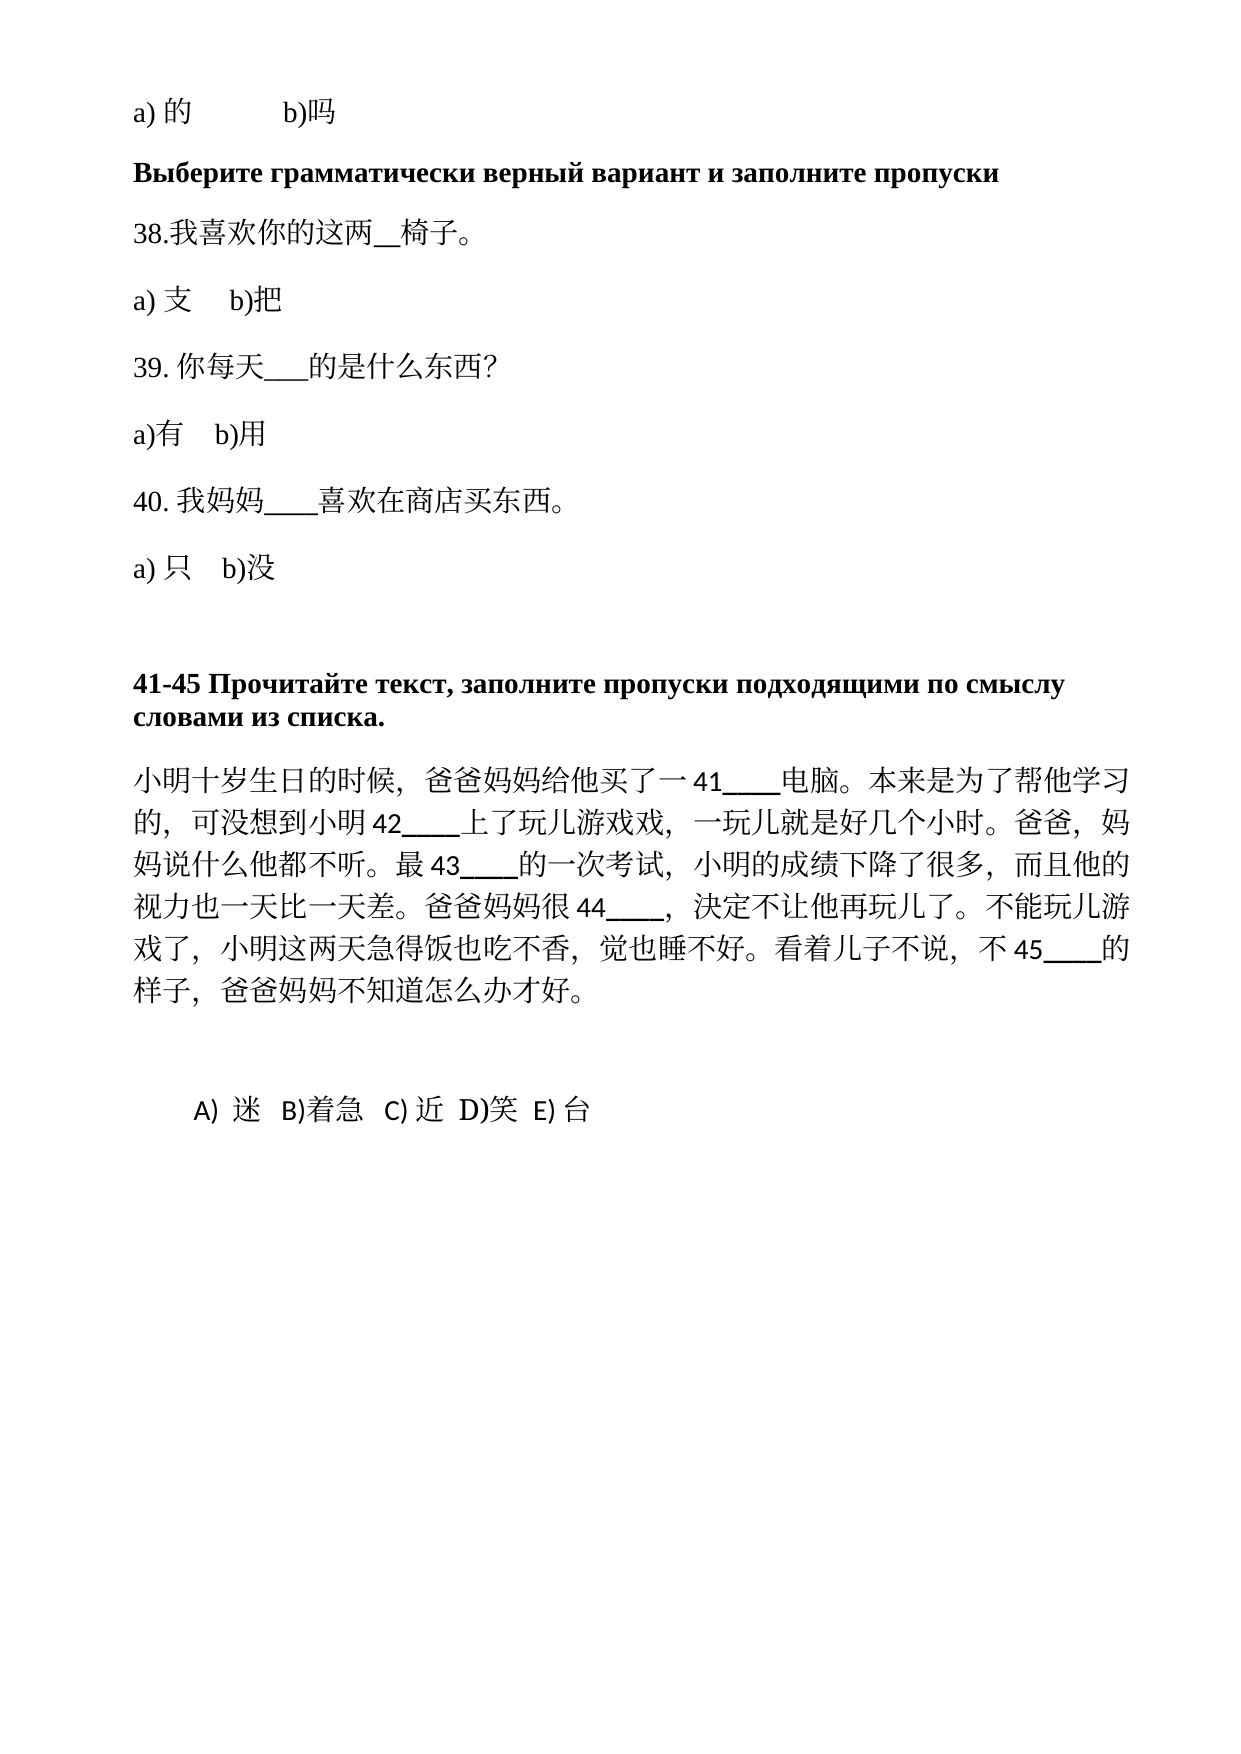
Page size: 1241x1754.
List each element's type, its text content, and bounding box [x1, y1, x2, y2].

text Выберите грамматически верный вариант и заполните пропуски [133, 156, 1152, 189]
text a)有 b)用 [133, 411, 1152, 453]
text 38.我喜欢你的这两__椅子。 [133, 210, 1152, 252]
text 40. 我妈妈____喜欢在商店买东西。 [133, 478, 1152, 520]
text 39. 你每天___的是什么东西？ [133, 344, 1152, 386]
text A) 迷 B)着急 C) 近 D)笑 E) 台 [193, 1087, 1152, 1129]
text a) 的 b)吗 [133, 89, 1152, 131]
text 小明十岁生日的时候，爸爸妈妈给他买了一41____电脑。本来是为了帮他学习的，可没想到小明42____上了玩儿游戏戏，一玩儿就是好几个小时。爸爸，妈妈说什么他都不听。最43____的一次考试，小明的成绩下降了很多，而且他的视力也一天比一天差。爸爸妈妈很44____，決定不让他再玩儿了。不能玩儿游戏了，小明这两天急得饭也吃不香，觉也睡不好。看着儿子不说，不45____的样子，爸爸妈妈不知道怎么办才好。 [133, 758, 1152, 1009]
text 41-45 Прочитайте текст, заполните пропуски подходящими по смыслу словами из списка. [133, 666, 1152, 733]
text a) 只 b)没 [133, 545, 1152, 587]
text a) 支 b)把 [133, 277, 1152, 319]
